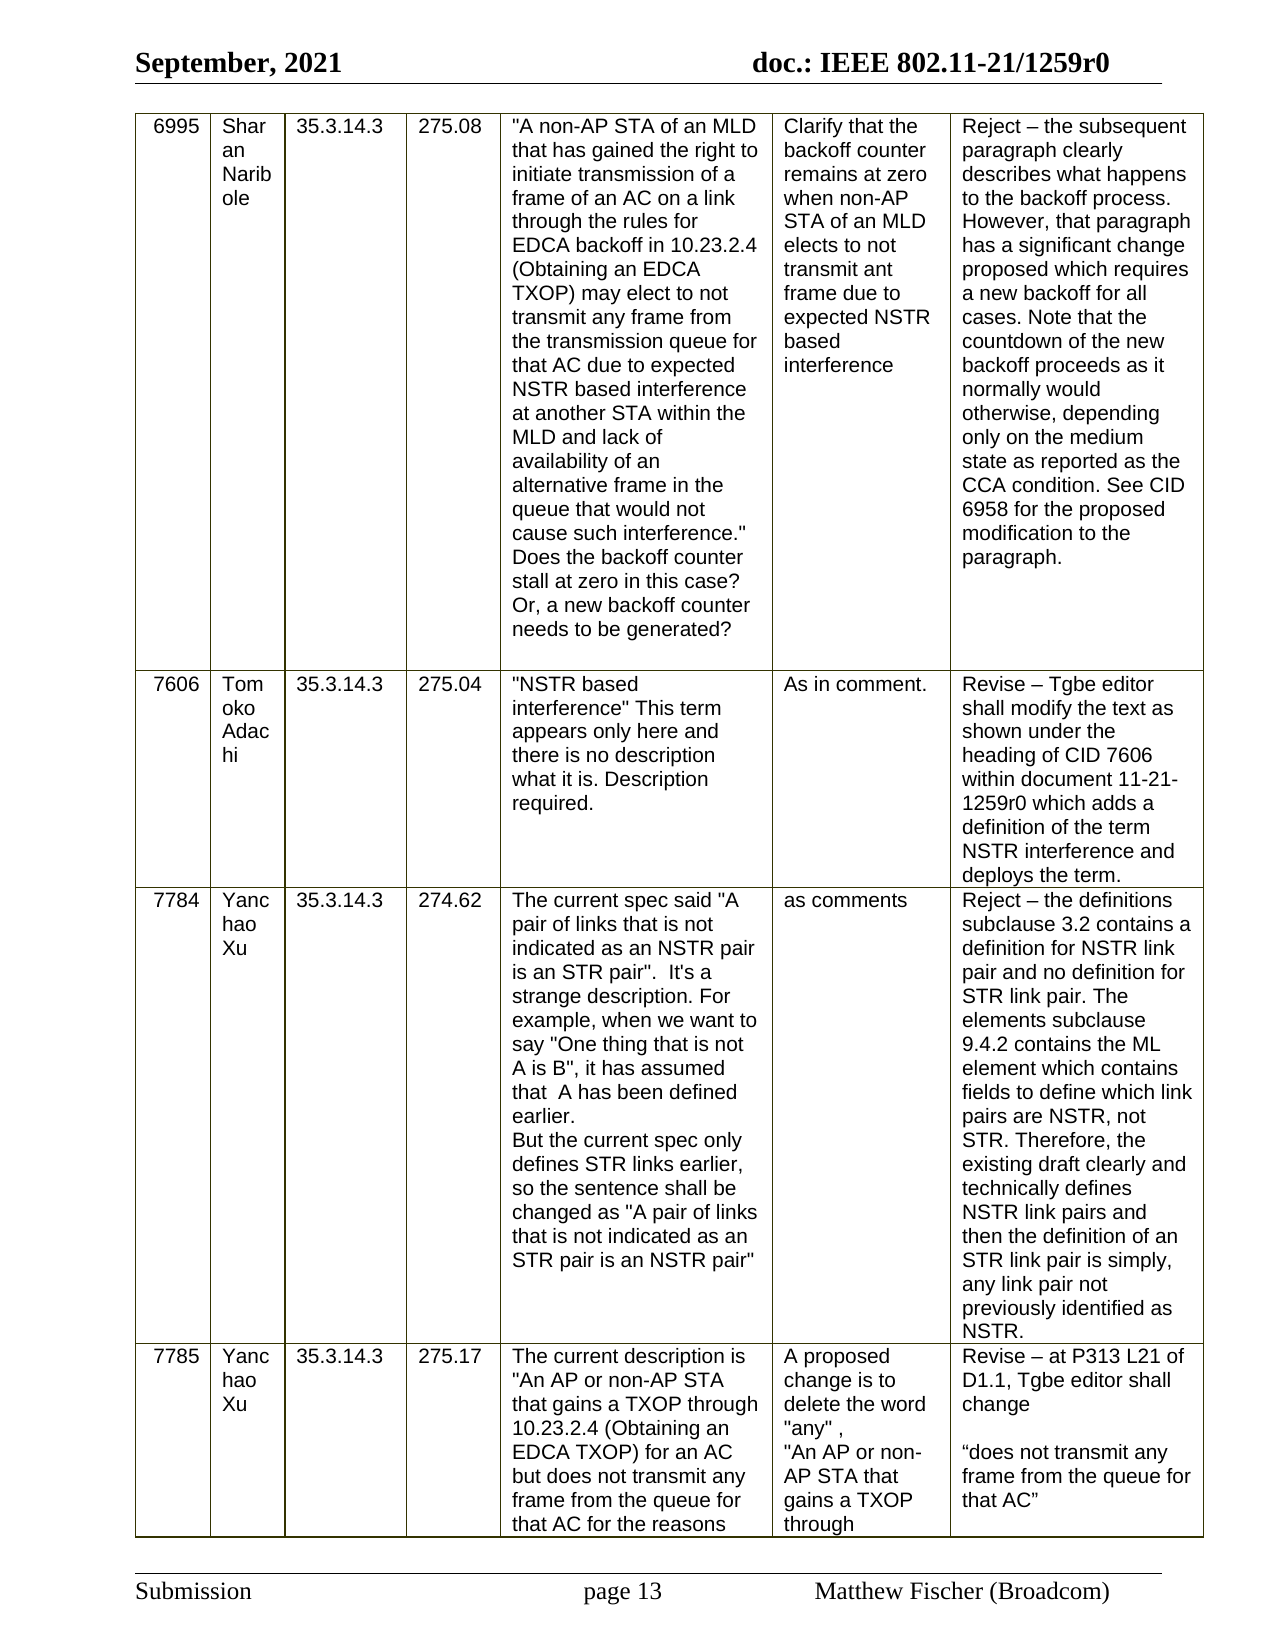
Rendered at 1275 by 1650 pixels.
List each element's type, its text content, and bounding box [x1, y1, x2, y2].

table_cell 6995 [136, 114, 210, 670]
table_cell 275.08 [407, 114, 500, 670]
table_cell 274.62 [407, 888, 500, 1343]
table_cell 275.04 [407, 671, 500, 887]
table_cell 275.17 [407, 1344, 500, 1536]
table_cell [951, 1344, 1203, 1536]
table_cell 7785 [136, 1344, 210, 1536]
table_cell 35.3.14.3 [286, 671, 406, 887]
table_cell 7606 [136, 671, 210, 887]
table_cell Sharan Naribole [211, 114, 284, 670]
table_cell The current spec said "A pair of links that is not indicated as an NSTR pair is an STR pair". It's a strange description. For example, when we want to say "One thing that is not A is B", it has assumed that A has been defined earlier. But the current spec only defines STR links earlier, so the sentence shall be changed as "A pair of links that is not indicated as an STR pair is an NSTR pair" [501, 888, 772, 1343]
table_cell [501, 1344, 772, 1536]
table_cell 7784 [136, 888, 210, 1343]
table_cell Reject – the subsequent paragraph clearly describes what happens to the backoff process. However, that paragraph has a significant change proposed which requires a new backoff for all cases. Note that the countdown of the new backoff proceeds as it normally would otherwise, depending only on the medium state as reported as the CCA condition. See CID 6958 for the proposed modification to the paragraph. [951, 114, 1203, 670]
table_cell "A non-AP STA of an MLD that has gained the right to initiate transmission of a frame of an AC on a link through the rules for EDCA backoff in 10.23.2.4 (Obtaining an EDCA TXOP) may elect to not transmit any frame from the transmission queue for that AC due to expected NSTR based interference at another STA within the MLD and lack of availability of an alternative frame in the queue that would not cause such interference." Does the backoff counter stall at zero in this case? Or, a new backoff counter needs to be generated? [501, 114, 772, 670]
table_cell 35.3.14.3 [286, 114, 406, 670]
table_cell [773, 1344, 950, 1536]
table_cell As in comment. [773, 671, 950, 887]
table_cell as comments [773, 888, 950, 1343]
table_cell Yanchao Xu [211, 1344, 284, 1536]
table_cell 35.3.14.3 [286, 1344, 406, 1536]
table_cell "NSTR based interference" This term appears only here and there is no description what it is. Description required. [501, 671, 772, 887]
table_cell Revise – Tgbe editor shall modify the text as shown under the heading of CID 7606 within document 11-21-1259r0 which adds a definition of the term NSTR interference and deploys the term. [951, 671, 1203, 887]
table_cell Reject – the definitions subclause 3.2 contains a definition for NSTR link pair and no definition for STR link pair. The elements subclause 9.4.2 contains the ML element which contains fields to define which link pairs are NSTR, not STR. Therefore, the existing draft clearly and technically defines NSTR link pairs and then the definition of an STR link pair is simply, any link pair not previously identified as NSTR. [951, 888, 1203, 1343]
table_cell Tomoko Adachi [211, 671, 284, 887]
table_cell Clarify that the backoff counter remains at zero when non-AP STA of an MLD elects to not transmit ant frame due to expected NSTR based interference [773, 114, 950, 670]
table_cell 35.3.14.3 [286, 888, 406, 1343]
table_cell Yanchao Xu [211, 888, 284, 1343]
